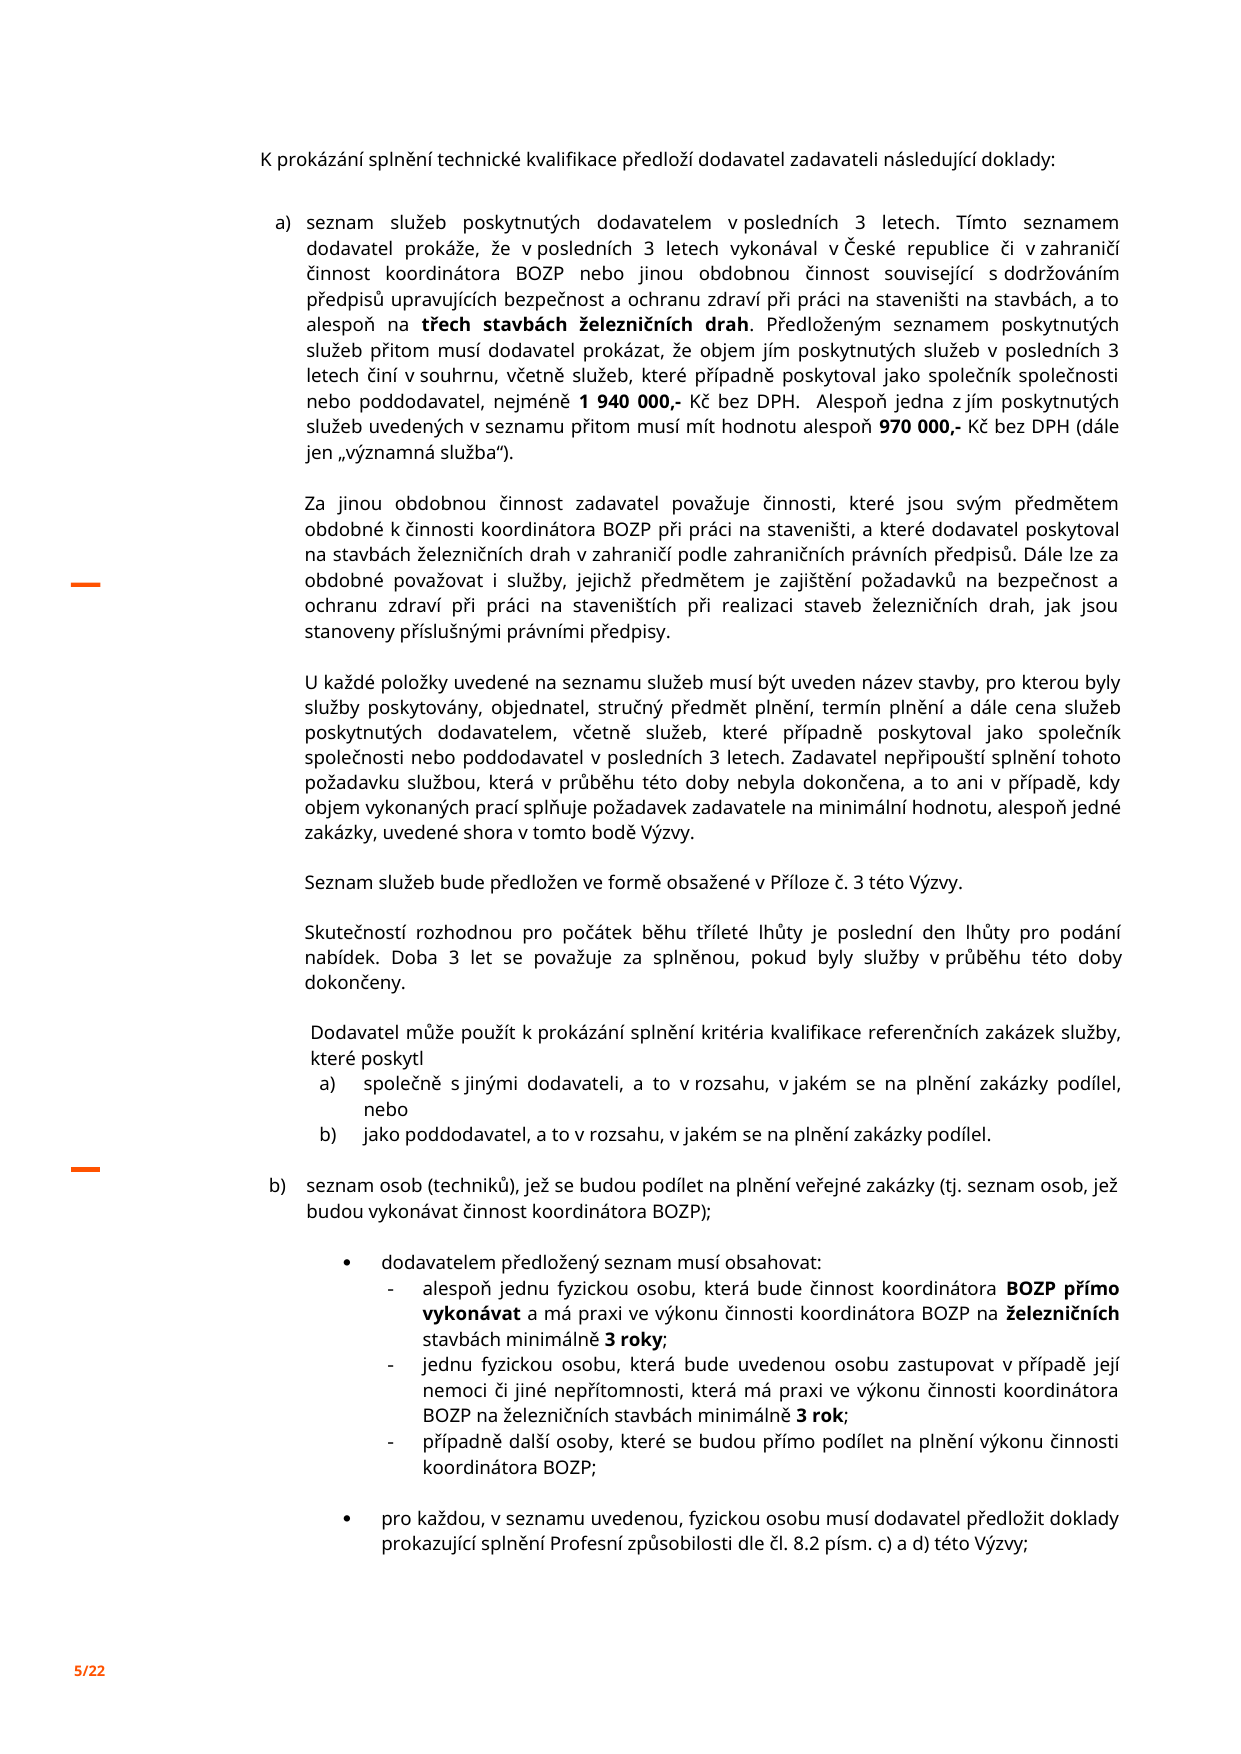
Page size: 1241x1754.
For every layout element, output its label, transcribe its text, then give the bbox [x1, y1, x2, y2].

list případně další osoby, které se budou přímo podílet na plnění výkonu činnosti koordinátora BOZP; [385, 1428, 1120, 1479]
list jednu fyzickou osobu, která bude uvedenou osobu zastupovat v případě její nemoci či jiné nepřítomnosti, která má praxi ve výkonu činnosti koordinátora BOZP na železničních stavbách minimálně 3 rok; [385, 1352, 1120, 1428]
text Za jinou obdobnou činnost zadavatel považuje činnosti, které jsou svým předmětem obdobné k činnosti koordinátora BOZP při práci na staveništi, a které dodavatel poskytoval na stavbách železničních drah v zahraničí podle zahraničních právních předpisů. Dále lze za obdobné považovat i služby, jejichž předmětem je zajištění požadavků na bezpečnost a ochranu zdraví při práci na staveništích při realizaci staveb železničních drah, jak jsou stanoveny příslušnými právními předpisy. [304, 490, 1120, 643]
list pro každou, v seznamu uvedenou, fyzickou osobu musí dodavatel předložit doklady prokazující splnění Profesní způsobilosti dle čl. 8.2 písm. c) a d) této Výzvy; [343, 1505, 1120, 1556]
text K prokázání splnění technické kvalifikace předloží dodavatel zadavateli následující doklady: [260, 146, 1122, 172]
list alespoň jednu fyzickou osobu, která bude činnost koordinátora BOZP přímo vykonávat a má praxi ve výkonu činnosti koordinátora BOZP na železničních stavbách minimálně 3 roky; [385, 1275, 1120, 1352]
text U každé položky uvedené na seznamu služeb musí být uveden název stavby, pro kterou byly služby poskytovány, objednatel, stručný předmět plnění, termín plnění a dále cena služeb poskytnutých dodavatelem, včetně služeb, které případně poskytoval jako společník společnosti nebo poddodavatel v posledních 3 letech. Zadavatel nepřipouští splnění tohoto požadavku službou, která v průběhu této doby nebyla dokončena, a to ani v případě, kdy objem vykonaných prací splňuje požadavek zadavatele na minimální hodnotu, alespoň jedné zakázky, uvedené shora v tomto bodě Výzvy. [304, 669, 1122, 844]
list seznam osob (techniků), jež se budou podílet na plnění veřejné zakázky (tj. seznam osob, jež budou vykonávat činnost koordinátora BOZP); [269, 1173, 1120, 1224]
text b) jako poddodavatel, a to v rozsahu, v jakém se na plnění zakázky podílel. [319, 1122, 1122, 1147]
text Seznam služeb bude předložen ve formě obsažené v Příloze č. 3 této Výzvy. [304, 869, 1122, 894]
text Skutečností rozhodnou pro počátek běhu tříleté lhůty je poslední den lhůty pro podání nabídek. Doba 3 let se považuje za splněnou, pokud byly služby v průběhu této doby dokončeny. [304, 919, 1122, 994]
list dodavatelem předložený seznam musí obsahovat: [343, 1249, 1120, 1275]
text Dodavatel může použít k prokázání splnění kritéria kvalifikace referenčních zakázek služby, které poskytl [310, 1019, 1122, 1071]
text a) společně s jinými dodavateli, a to v rozsahu, v jakém se na plnění zakázky podílel, nebo [319, 1071, 1122, 1122]
list seznam služeb poskytnutých dodavatelem v posledních 3 letech. Tímto seznamem dodavatel prokáže, že v posledních 3 letech vykonával v České republice či v zahraničí činnost koordinátora BOZP nebo jinou obdobnou činnost související s dodržováním předpisů upravujících bezpečnost a ochranu zdraví při práci na staveništi na stavbách, a to alespoň na třech stavbách železničních drah. Předloženým seznamem poskytnutých služeb přitom musí dodavatel prokázat, že objem jím poskytnutých služeb v posledních 3 letech činí v souhrnu, včetně služeb, které případně poskytoval jako společník společnosti nebo poddodavatel, nejméně 1 940 000,- Kč bez DPH. Alespoň jedna z jím poskytnutých služeb uvedených v seznamu přitom musí mít hodnotu alespoň 970 000,- Kč bez DPH (dále jen „významná služba“). [275, 210, 1120, 465]
